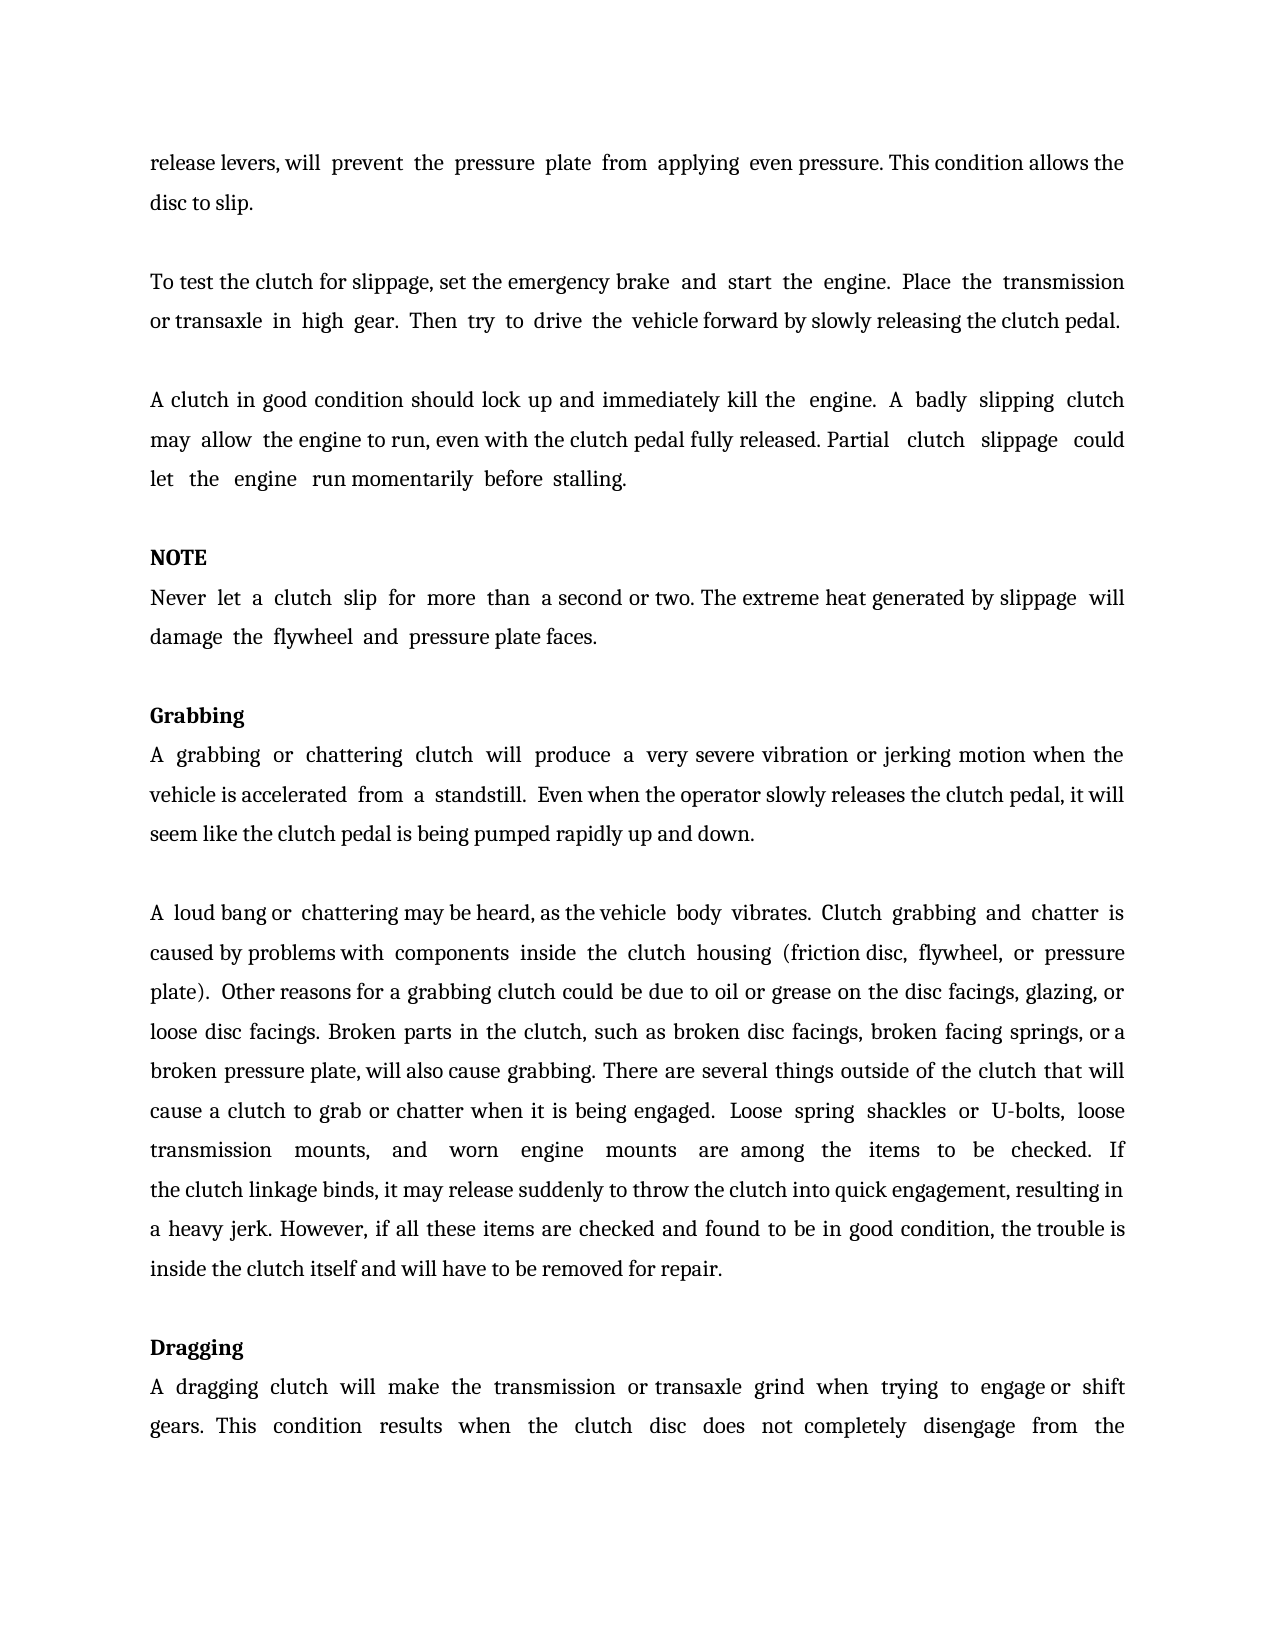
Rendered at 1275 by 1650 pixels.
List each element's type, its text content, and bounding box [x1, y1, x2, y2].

text To test the clutch for slippage, set the emergency brake and start the engine. Place the transmission or transaxle in high gear. Then try to drive the vehicle forward by slowly releasing the clutch pedal. [150, 268, 1125, 334]
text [150, 1374, 1125, 1440]
text A clutch in good condition should lock up and immediately kill the engine. A badly slipping clutch may allow the engine to run, even with the clutch pedal fully released. Partial clutch slippage could let the engine run momentarily before stalling. [150, 387, 1125, 492]
text Dragging [150, 1334, 1125, 1361]
text NOTE [150, 545, 1125, 571]
text A loud bang or chattering may be heard, as the vehicle body vibrates. Clutch grabbing and chatter is caused by problems with components inside the clutch housing (friction disc, flywheel, or pressure plate). Other reasons for a grabbing clutch could be due to oil or grease on the disc facings, glazing, or loose disc facings. Broken parts in the clutch, such as broken disc facings, broken facing springs, or a broken pressure plate, will also cause grabbing. There are several things outside of the clutch that will cause a clutch to grab or chatter when it is being engaged. Loose spring shackles or U-bolts, loose transmission mounts, and worn engine mounts are among the items to be checked. If the clutch linkage binds, it may release suddenly to throw the clutch into quick engagement, resulting in a heavy jerk. However, if all these items are checked and found to be in good condition, the trouble is inside the clutch itself and will have to be removed for repair. [150, 900, 1125, 1282]
text A grabbing or chattering clutch will produce a very severe vibration or jerking motion when the vehicle is accelerated from a standstill. Even when the operator slowly releases the clutch pedal, it will seem like the clutch pedal is being pumped rapidly up and down. [150, 742, 1125, 847]
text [150, 150, 1125, 216]
text Never let a clutch slip for more than a second or two. The extreme heat generated by slippage will damage the flywheel and pressure plate faces. [150, 584, 1125, 650]
text Grabbing [150, 703, 1125, 729]
